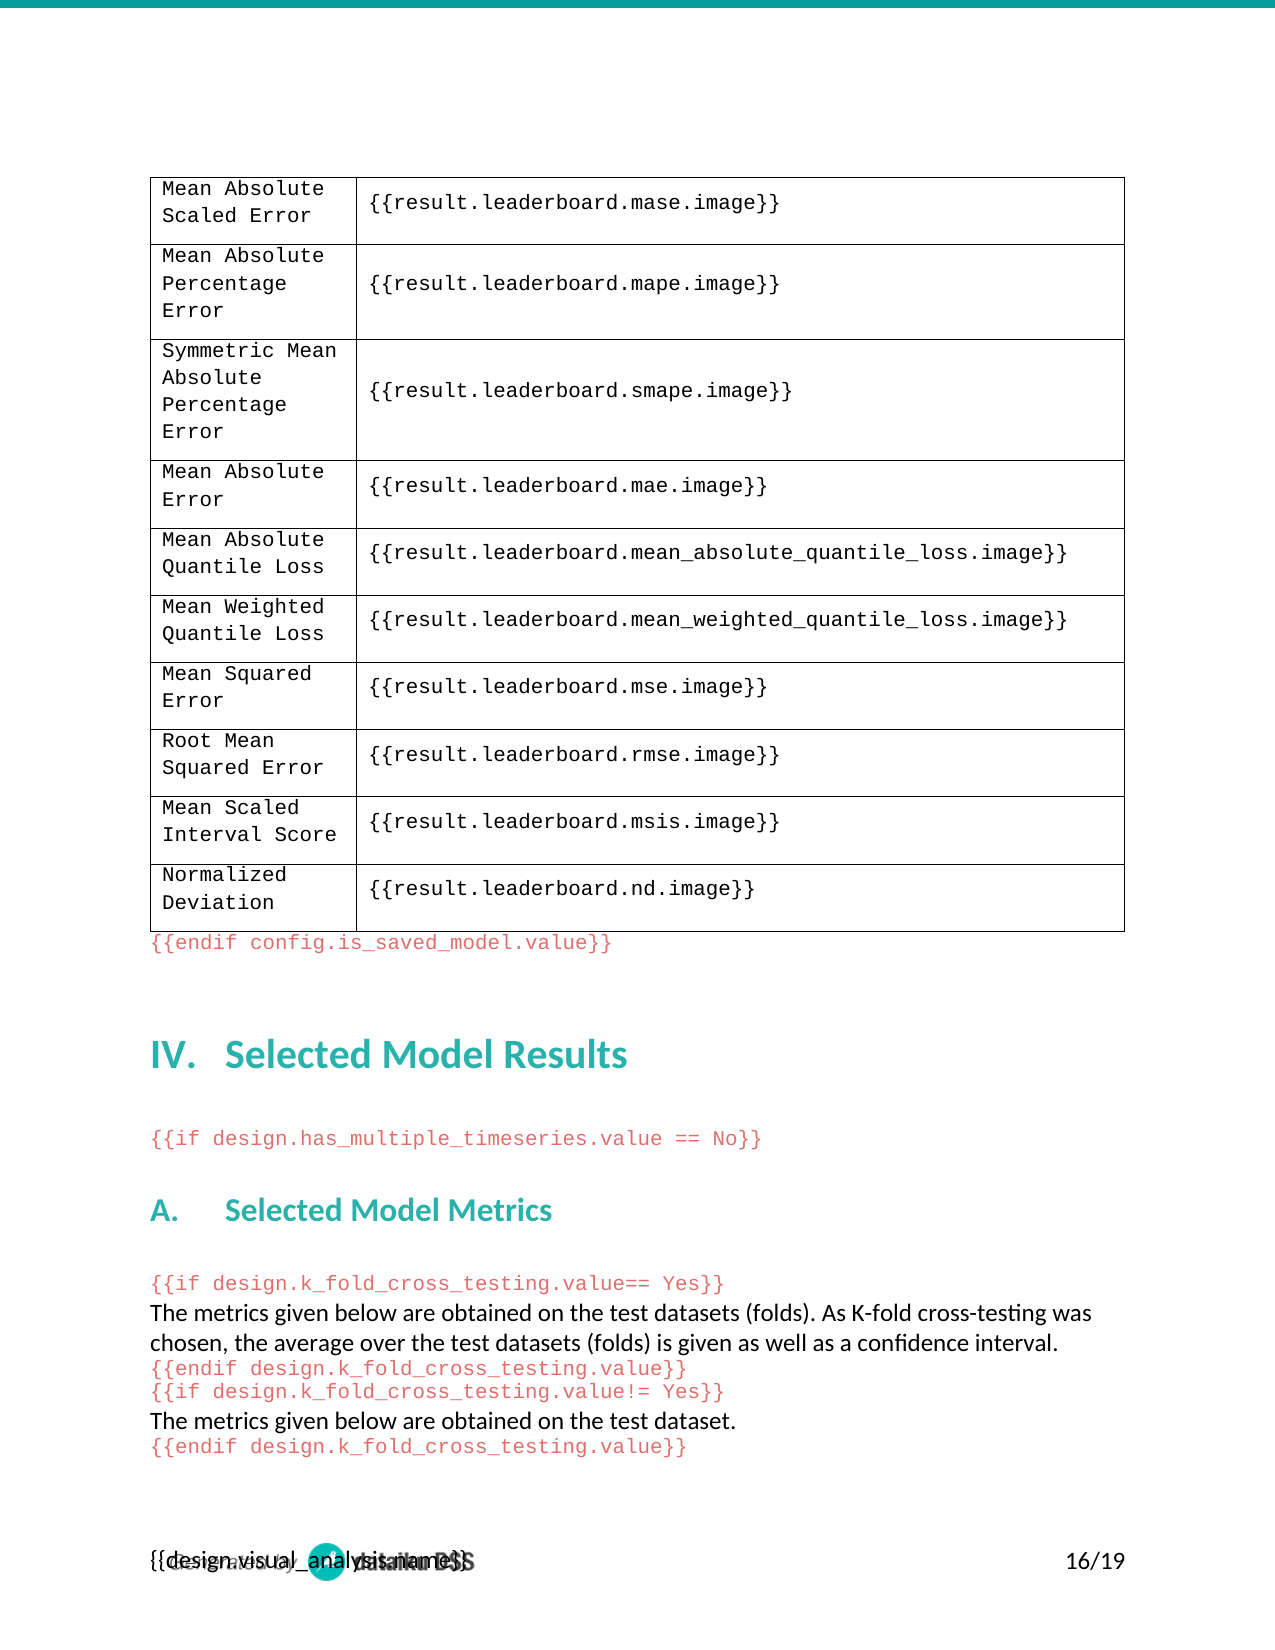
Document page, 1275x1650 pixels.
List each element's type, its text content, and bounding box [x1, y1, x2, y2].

table_header Mean Absolute Scaled Error [151, 178, 356, 244]
subtitle Selected Model Metrics [150, 1189, 1125, 1230]
table_header {{result.leaderboard.mase.image}} [357, 178, 1124, 244]
table_cell Mean Absolute Quantile Loss [151, 529, 356, 595]
text {{if design.k_fold_cross_testing.value== Yes}} [150, 1273, 1125, 1297]
table_cell Mean Scaled Interval Score [151, 797, 356, 863]
picture [0, 0, 1275, 8]
table_cell {{result.leaderboard.mean_absolute_quantile_loss.image}} [357, 529, 1124, 595]
text The metrics given below are obtained on the test dataset. [150, 1405, 1125, 1436]
text {{endif design.k_fold_cross_testing.value}} [150, 1436, 1125, 1459]
table_cell {{result.leaderboard.smape.image}} [357, 340, 1124, 460]
subtitle Selected Model Results [150, 1028, 1125, 1078]
table_cell {{result.leaderboard.msis.image}} [357, 797, 1124, 863]
table_cell {{result.leaderboard.mean_weighted_quantile_loss.image}} [357, 596, 1124, 662]
table_cell Normalized Deviation [151, 865, 356, 931]
text {{endif config.is_saved_model.value}} [150, 932, 1125, 955]
table_cell Mean Weighted Quantile Loss [151, 596, 356, 662]
table_cell Mean Absolute Error [151, 461, 356, 527]
table_cell {{result.leaderboard.mape.image}} [357, 245, 1124, 339]
picture [150, 1537, 492, 1588]
table_cell {{result.leaderboard.nd.image}} [357, 865, 1124, 931]
table_cell Mean Absolute Percentage Error [151, 245, 356, 339]
text The metrics given below are obtained on the test datasets (folds). As K-fold cross-testing was chosen, the average over the test datasets (folds) is given as well as a confidence interval. [150, 1297, 1125, 1358]
text {{endif design.k_fold_cross_testing.value}} [150, 1358, 1125, 1382]
table_cell Symmetric Mean Absolute Percentage Error [151, 340, 356, 460]
text {{if design.has_multiple_timeseries.value == No}} [150, 1128, 1125, 1151]
table_cell {{result.leaderboard.mse.image}} [357, 663, 1124, 729]
table_cell {{result.leaderboard.rmse.image}} [357, 730, 1124, 796]
text {{if design.k_fold_cross_testing.value!= Yes}} [150, 1382, 1125, 1405]
table_cell Mean Squared Error [151, 663, 356, 729]
table_cell {{result.leaderboard.mae.image}} [357, 461, 1124, 527]
table_cell Root Mean Squared Error [151, 730, 356, 796]
